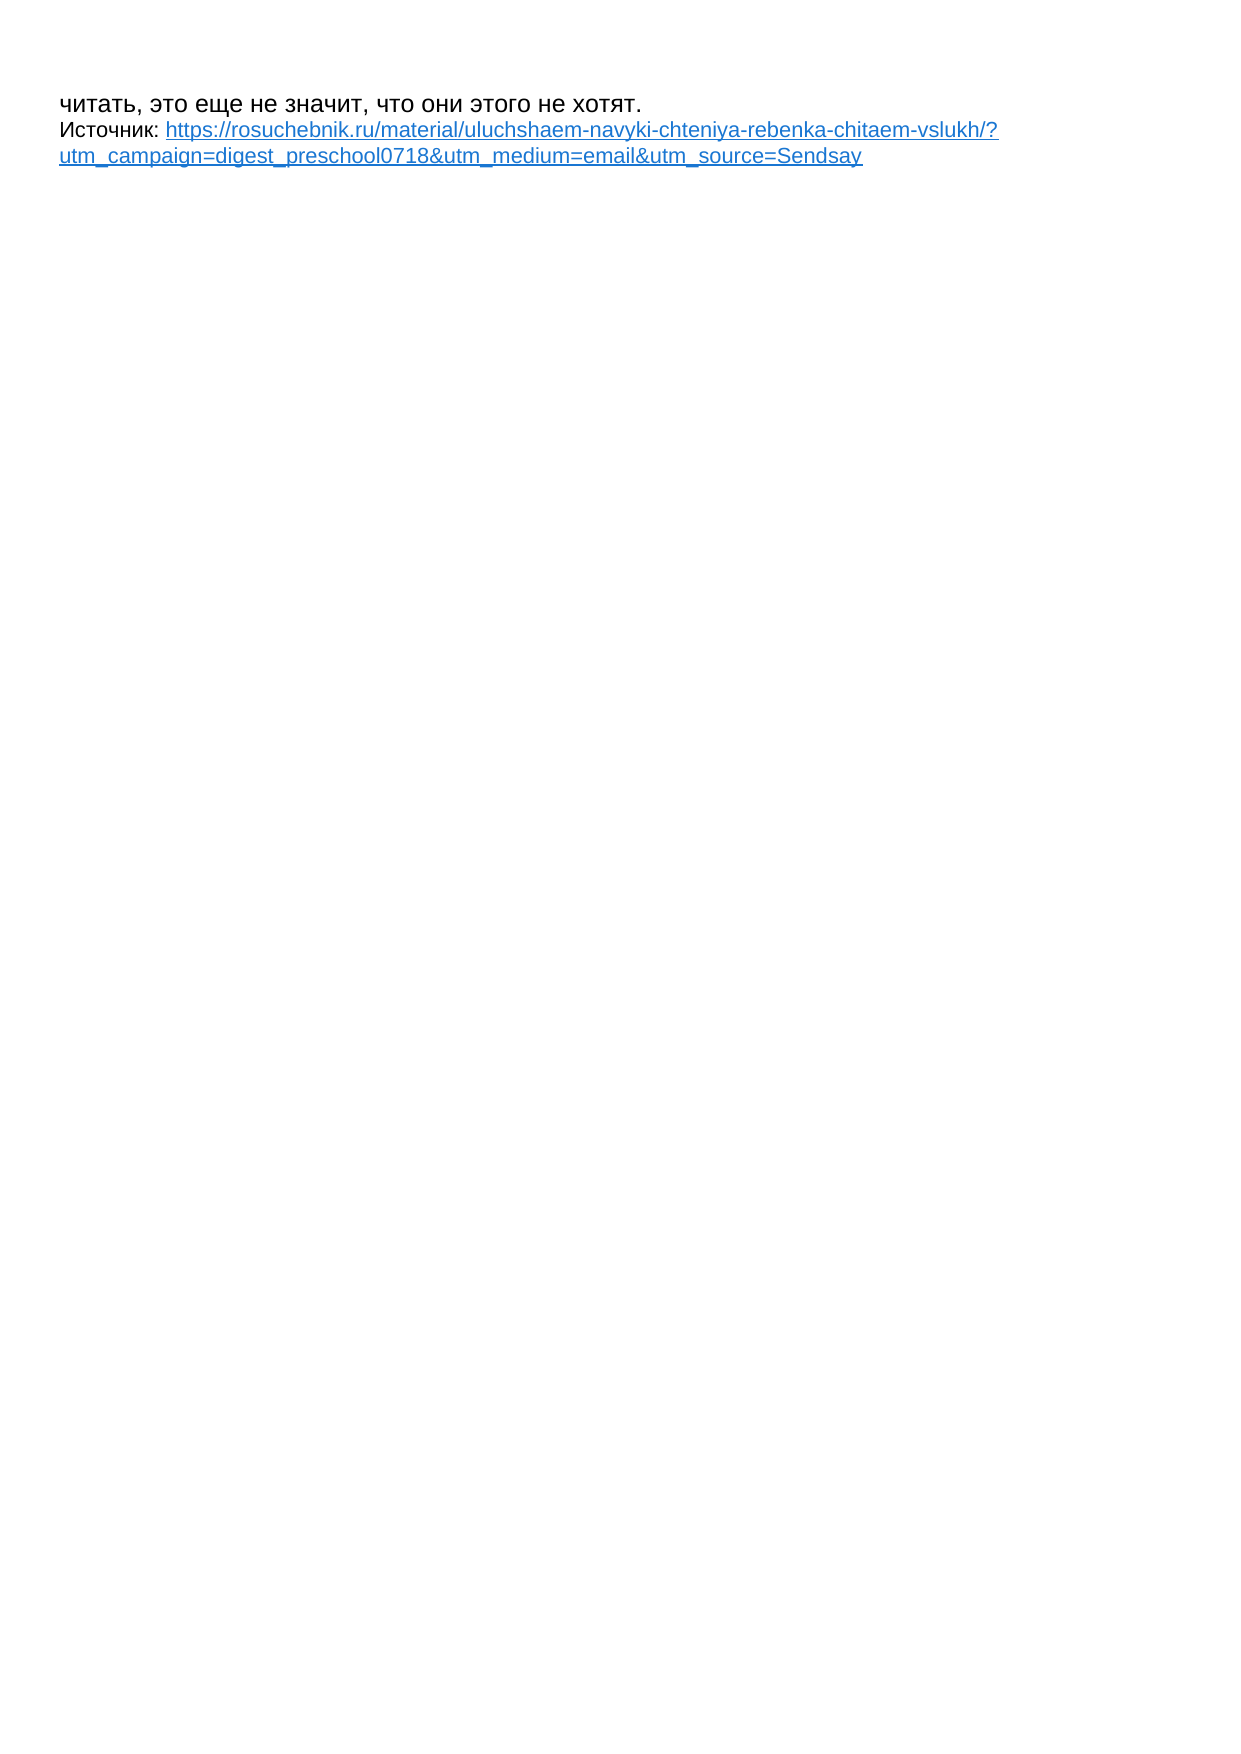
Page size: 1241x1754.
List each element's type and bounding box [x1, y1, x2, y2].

text [59, 89, 1181, 168]
